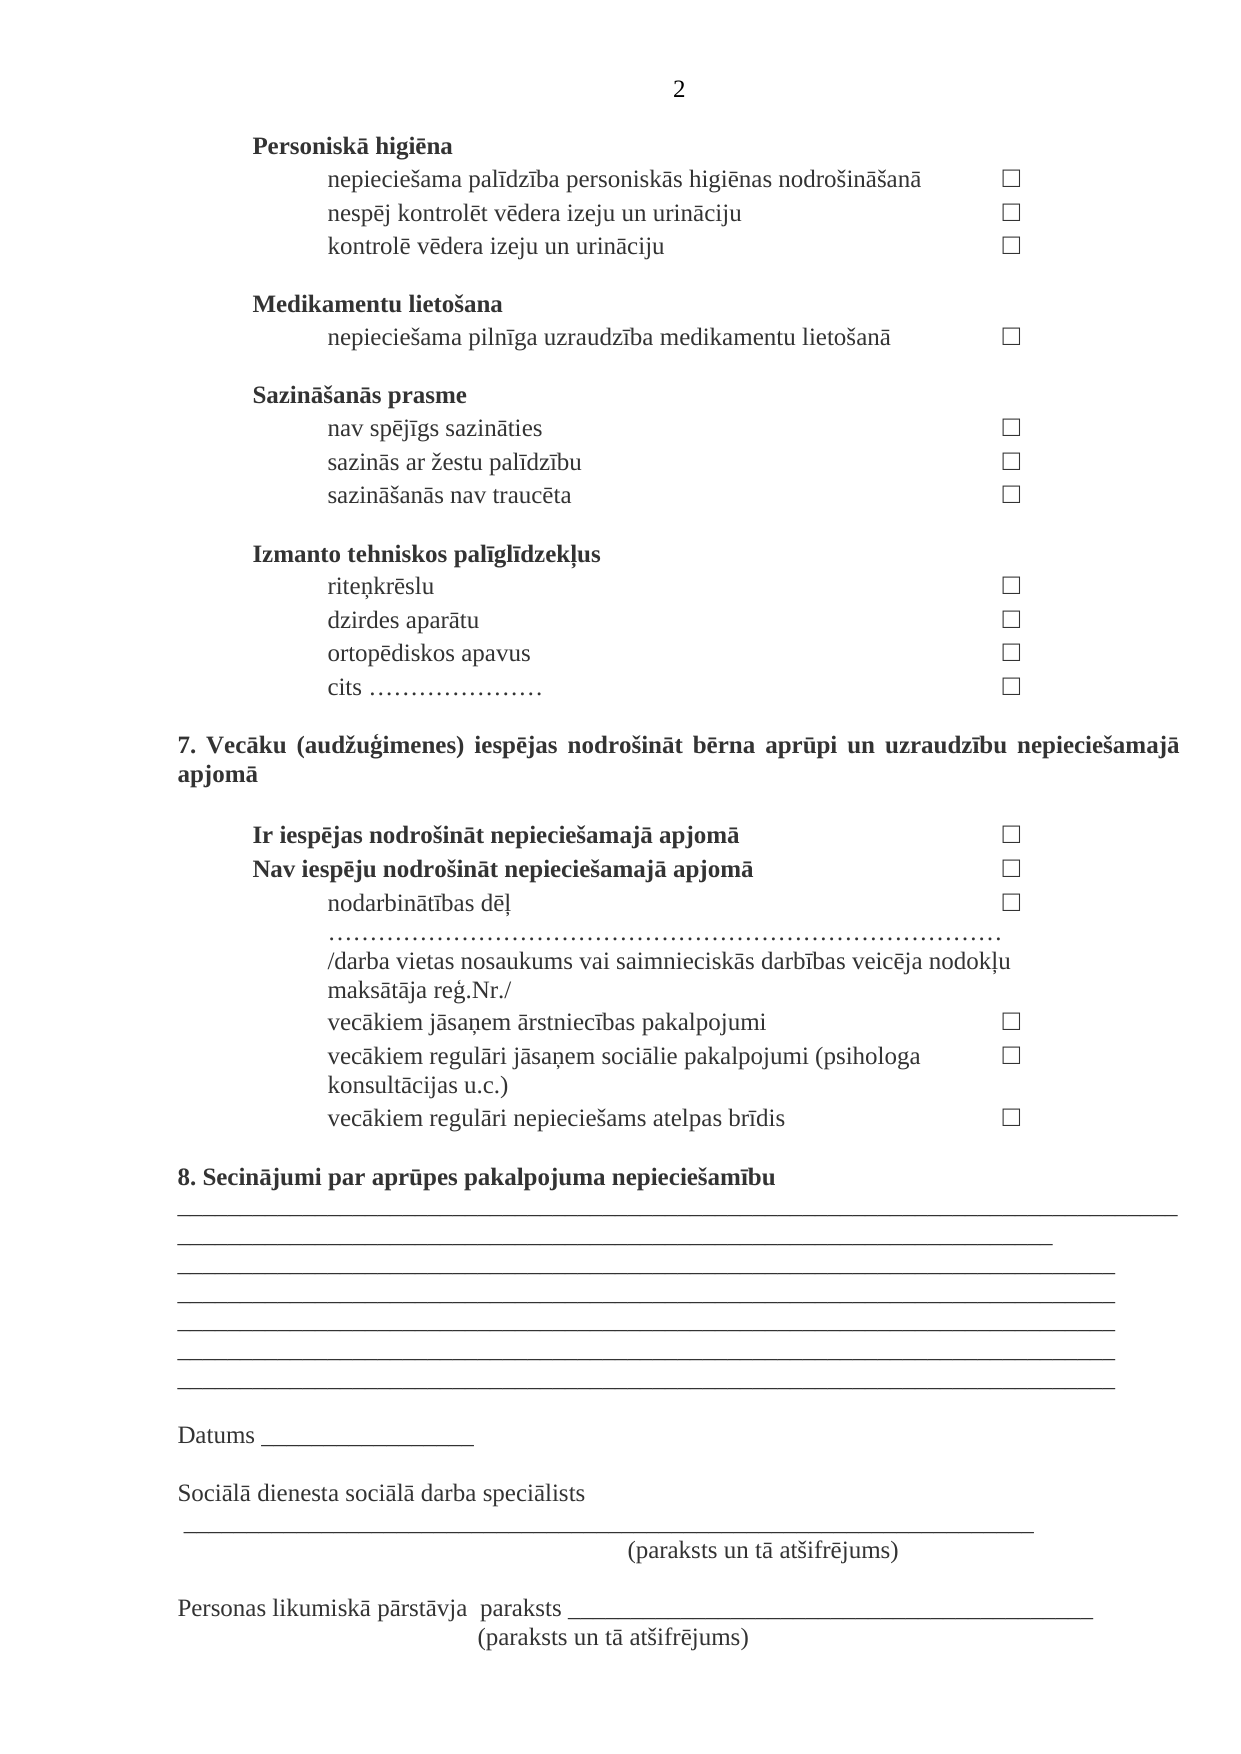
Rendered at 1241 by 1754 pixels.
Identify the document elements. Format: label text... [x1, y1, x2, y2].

text ___________________________________________________________________________ [177, 1248, 1181, 1277]
text Izmanto tehniskos palīglīdzekļus [177, 539, 1181, 567]
text nodarbinātības dēļ □ [177, 884, 1181, 917]
text konsultācijas u.c.) [252, 1071, 1181, 1099]
text Personas likumiskā pārstāvja paraksts __________________________________________ [177, 1593, 1181, 1622]
text /darba vietas nosaukums vai saimnieciskās darbības veicēja nodokļu [177, 946, 1181, 975]
text (paraksts un tā atšifrējums) [177, 1622, 1181, 1650]
text vecākiem regulāri nepieciešams atelpas brīdis □ [252, 1099, 1181, 1162]
text vecākiem jāsaņem ārstniecības pakalpojumi □ [177, 1003, 1181, 1037]
text nepieciešama pilnīga uzraudzība medikamentu lietošanā □ [177, 318, 1181, 352]
text ___________________________________________________________________________ [177, 1334, 1181, 1363]
text nepieciešama palīdzība personiskās higiēnas nodrošināšanā □ [177, 160, 1181, 194]
text nav spējīgs sazināties □ [177, 409, 1181, 443]
text kontrolē vēdera izeju un urināciju □ [177, 227, 1181, 261]
text Medikamentu lietošana [177, 289, 1181, 318]
text Sazināšanās prasme [177, 381, 1181, 409]
text ___________________________________________________________________________ [177, 1305, 1181, 1334]
text maksātāja reģ.Nr./ [177, 975, 1181, 1003]
text ortopēdiskos apavus □ [177, 634, 1181, 668]
text ……………………………………………………………………… [177, 917, 1181, 946]
text Datums _________________ [177, 1420, 1181, 1449]
text 7. Vecāku (audžuģimenes) iespējas nodrošināt bērna aprūpi un uzraudzību nepieciešamajā apjomā [177, 730, 1181, 788]
text Nav iespēju nodrošināt nepieciešamajā apjomā □ [177, 850, 1181, 884]
text ___________________________________________________________________________ [177, 1277, 1181, 1305]
text 8. Secinājumi par aprūpes pakalpojuma nepieciešamību [177, 1162, 1181, 1190]
text Sociālā dienesta sociālā darba speciālists [177, 1478, 1181, 1507]
text Personiskā higiēna [177, 131, 1181, 160]
text Ir iespējas nodrošināt nepieciešamajā apjomā □ [252, 817, 1181, 850]
text nespēj kontrolēt vēdera izeju un urināciju □ [177, 194, 1181, 227]
text ______________________________________________________________________________________________________________________________________________________ [177, 1190, 1181, 1248]
text ___________________________________________________________________________ [177, 1363, 1181, 1392]
text (paraksts un tā atšifrējums) [177, 1535, 1181, 1564]
text dzirdes aparātu □ [177, 601, 1181, 634]
text cits ………………… □ [177, 668, 1181, 702]
text ____________________________________________________________________ [177, 1507, 1181, 1535]
text vecākiem regulāri jāsaņem sociālie pakalpojumi (psihologa □ [177, 1037, 1181, 1071]
text sazināšanās nav traucēta □ [177, 476, 1181, 510]
text sazinās ar žestu palīdzību □ [177, 443, 1181, 476]
text riteņkrēslu □ [177, 567, 1181, 601]
